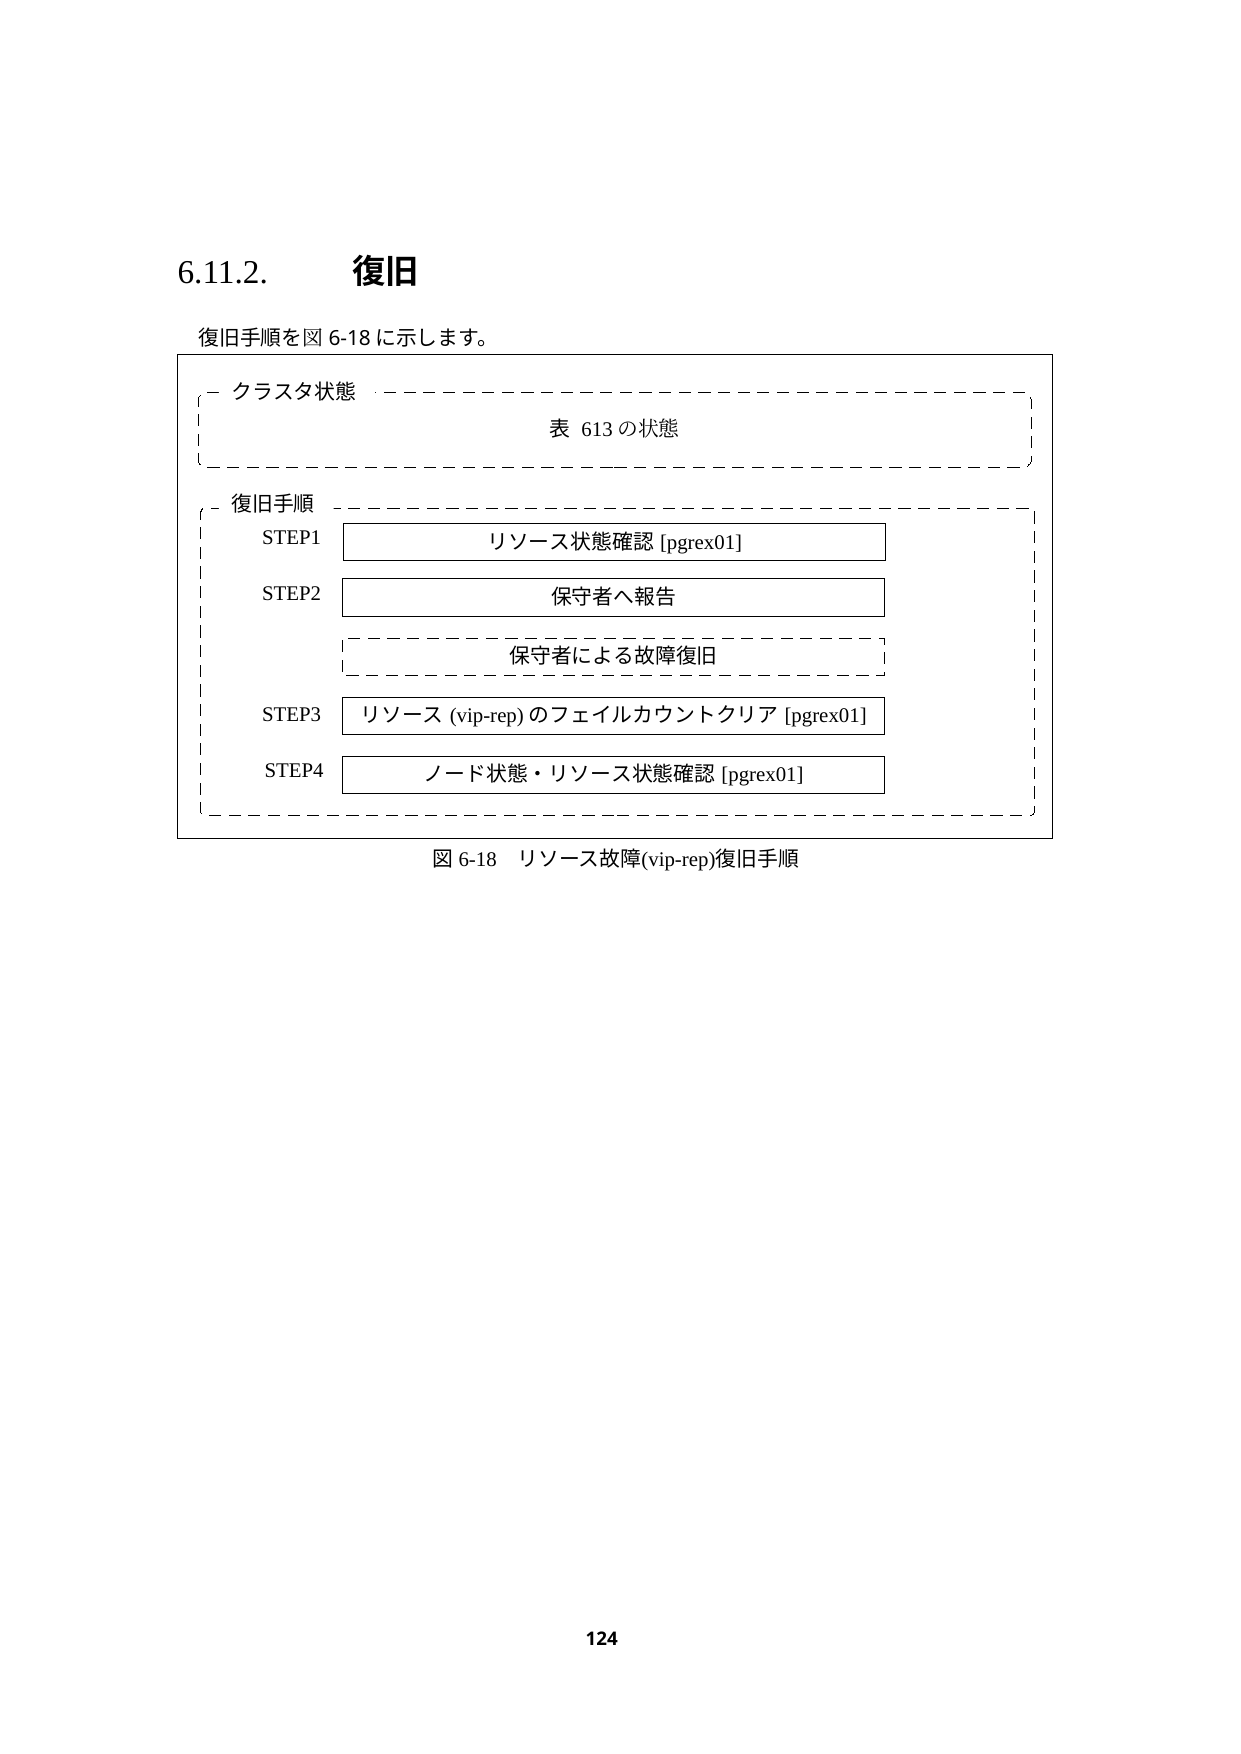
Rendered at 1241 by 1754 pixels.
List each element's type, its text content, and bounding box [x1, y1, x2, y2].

subtitle 復旧 [177, 232, 1063, 307]
